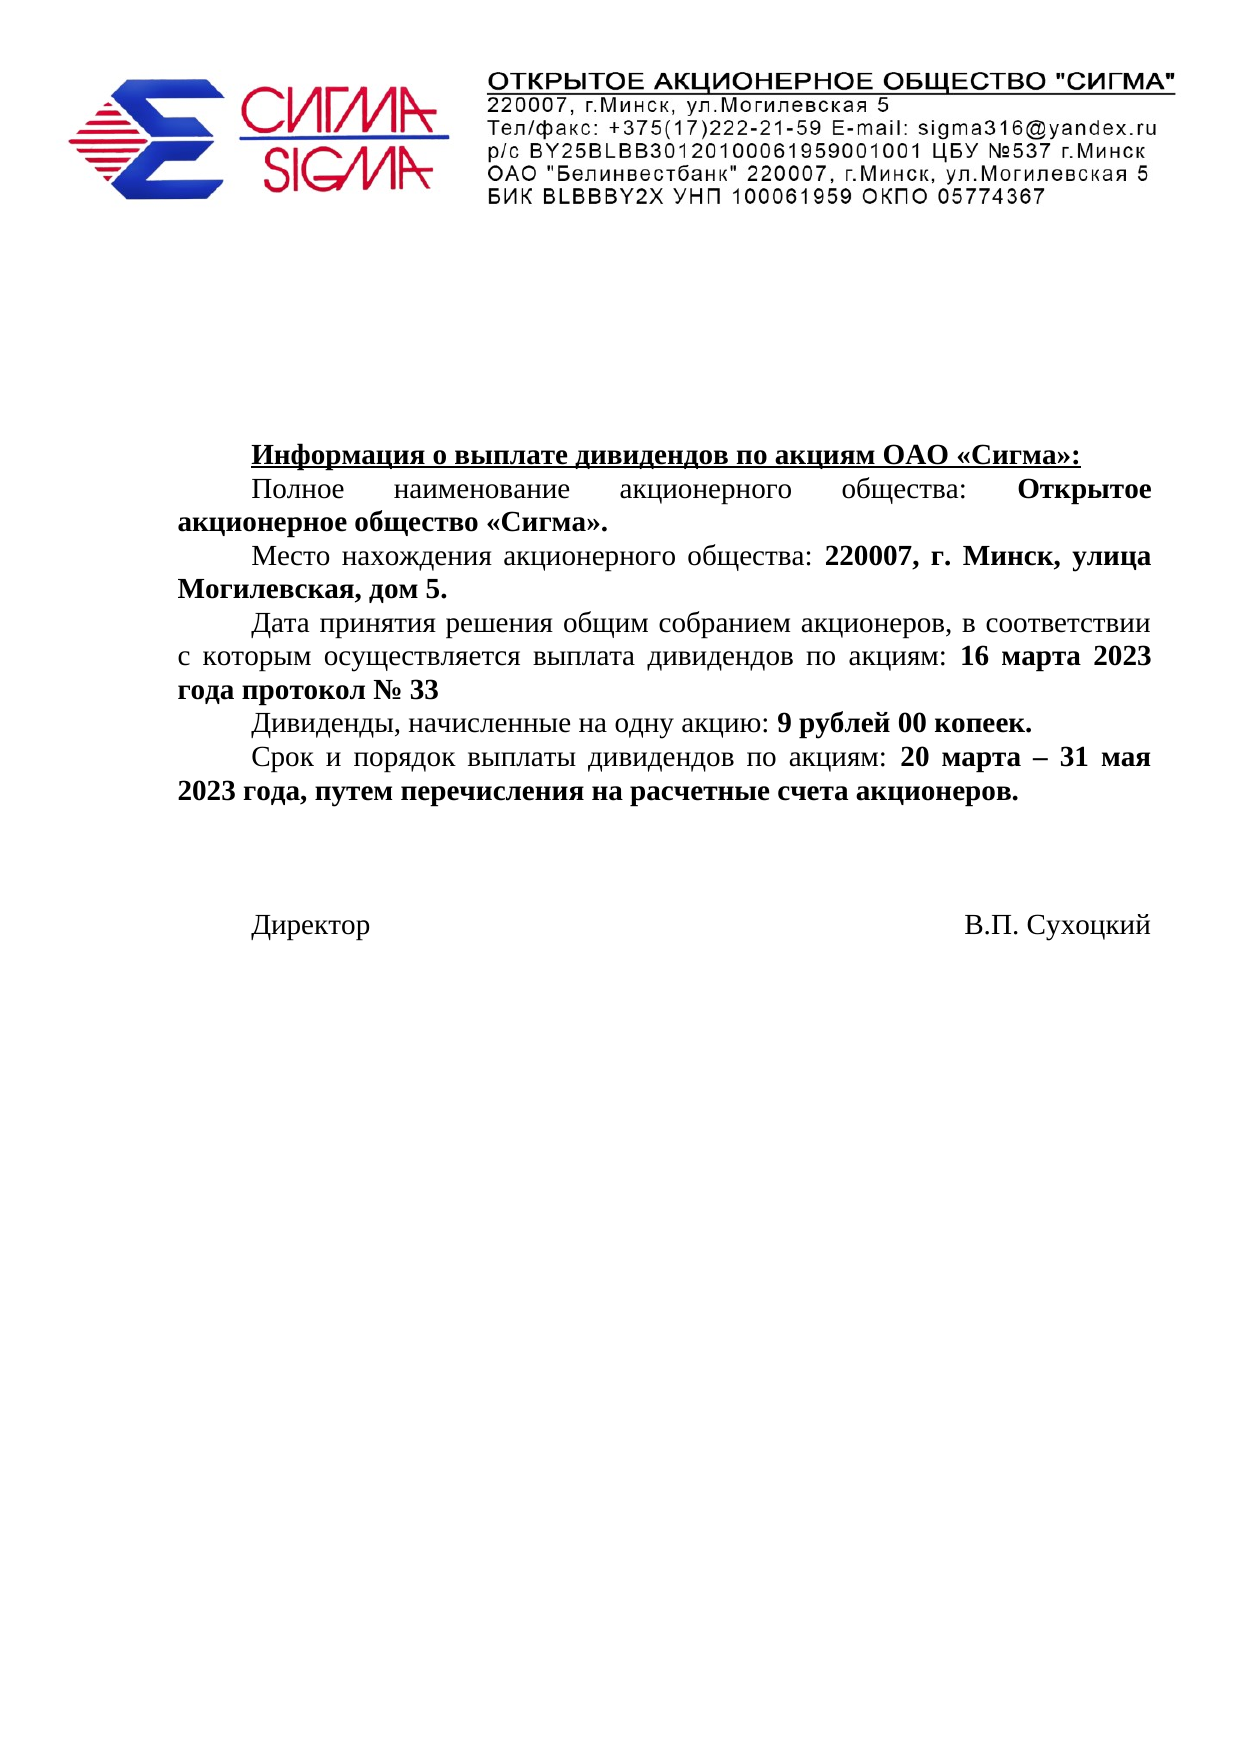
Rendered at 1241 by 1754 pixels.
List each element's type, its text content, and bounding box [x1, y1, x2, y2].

text Место нахождения акционерного общества: 220007, г. Минск, улица Могилевская, дом 5. [177, 538, 1152, 605]
text Полное наименование акционерного общества: Открытое акционерное общество «Сигма». [177, 471, 1152, 538]
text Информация о выплате дивидендов по акциям ОАО «Сигма»: [177, 437, 1152, 471]
text Дивиденды, начисленные на одну акцию: 9 рублей 00 копеек. [177, 706, 1152, 739]
text Директор В.П. Сухоцкий [177, 907, 1152, 940]
text Срок и порядок выплаты дивидендов по акциям: 20 марта – 31 мая 2023 года, путем перечисления на расчетные счета акционеров. [177, 739, 1152, 806]
text Дата принятия решения общим собранием акционеров, в соответствии с которым осуществляется выплата дивидендов по акциям: 16 марта 2023 года протокол № 33 [177, 605, 1152, 706]
picture [1, 1, 1241, 1754]
